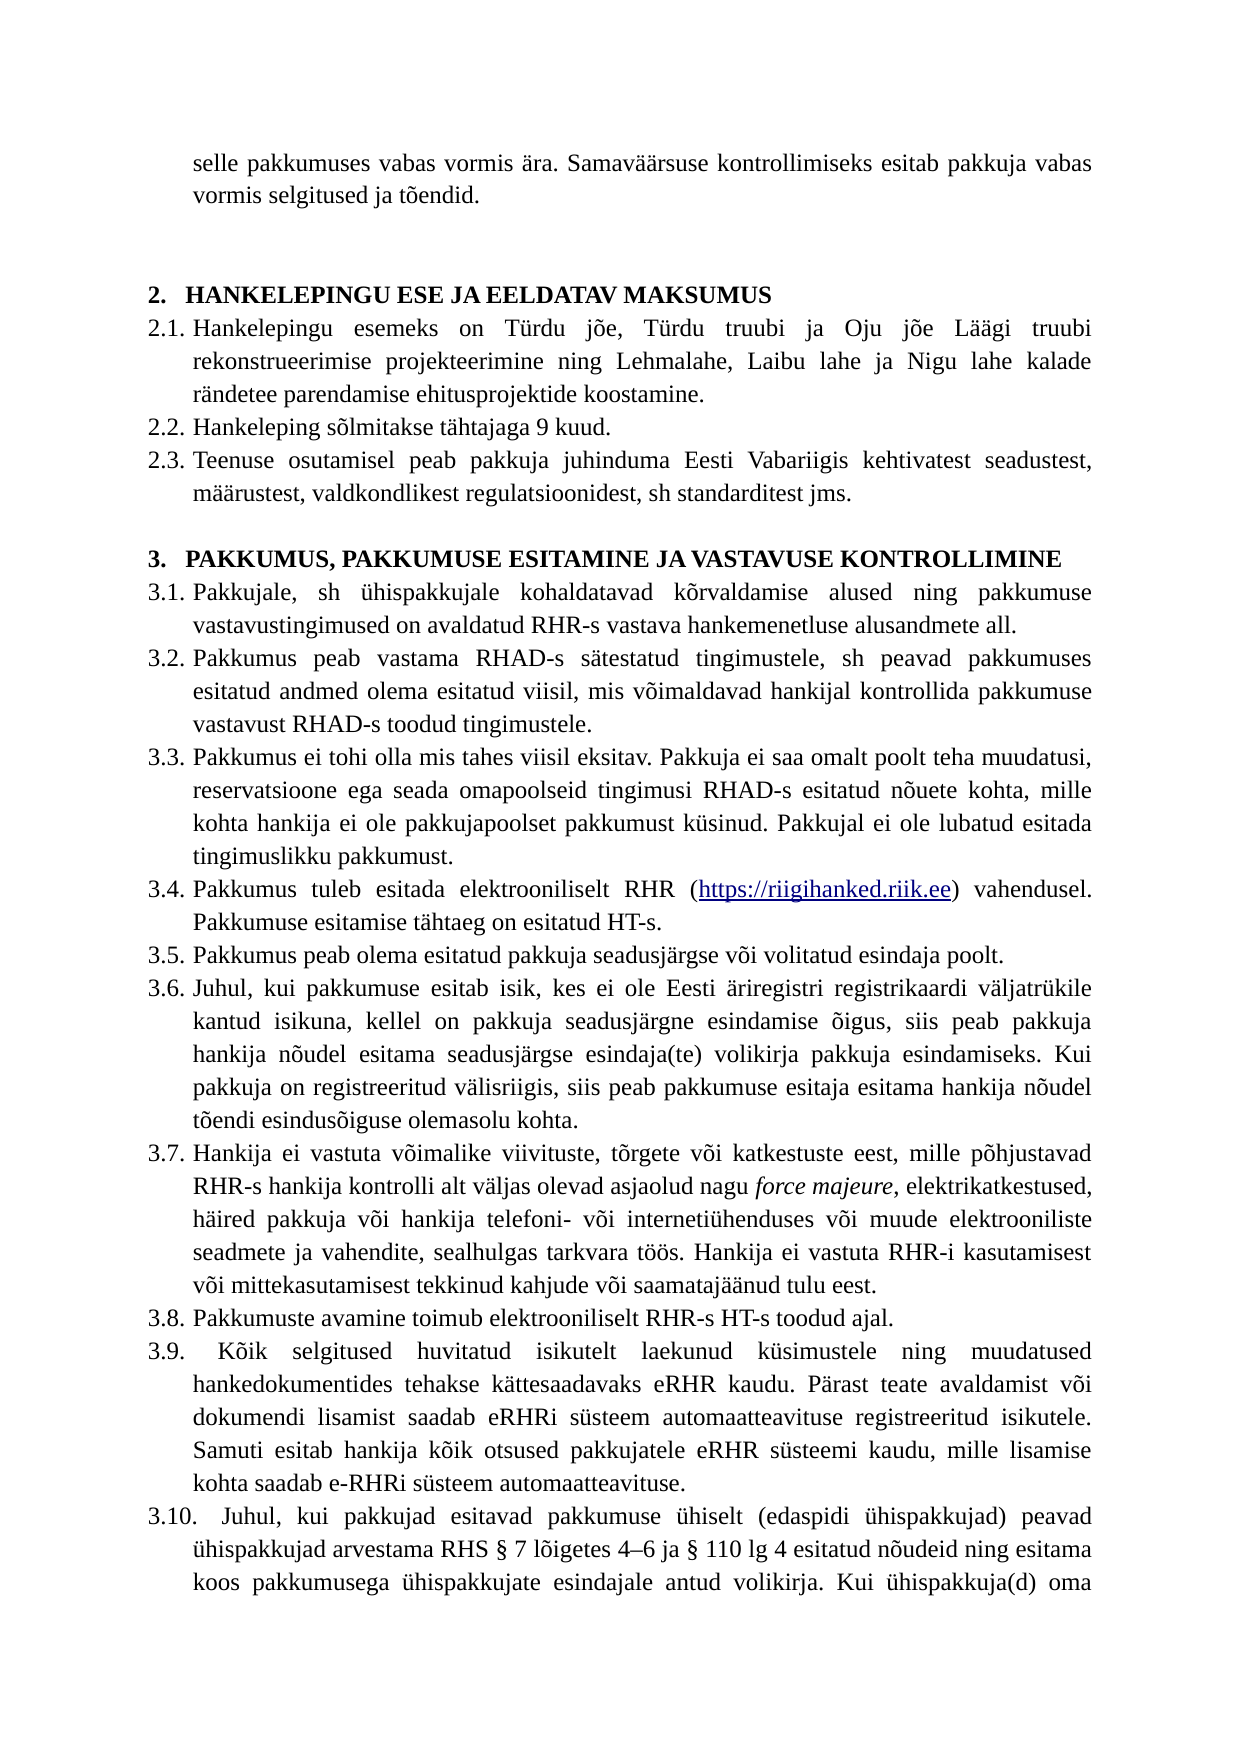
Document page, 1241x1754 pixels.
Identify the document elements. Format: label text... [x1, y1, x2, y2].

text Hankija ei vastuta võimalike viivituste, tõrgete või katkestuste eest, mille põhjustavad RHR-s hankija kontrolli alt väljas olevad asjaolud nagu force majeure, elektrikatkestused, häired pakkuja või hankija telefoni- või internetiühenduses või muude elektrooniliste seadmete ja vahendite, sealhulgas tarkvara töös. Hankija ei vastuta RHR-i kasutamisest või mittekasutamisest tekkinud kahjude või saamatajäänud tulu eest. [148, 1138, 1093, 1299]
text Pakkujale, sh ühispakkujale kohaldatavad kõrvaldamise alused ning pakkumuse vastavustingimused on avaldatud RHR-s vastava hankemenetluse alusandmete all. [148, 577, 1093, 639]
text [148, 148, 1093, 209]
text Hankelepingu esemeks on Türdu jõe, Türdu truubi ja Oju jõe Läägi truubi rekonstrueerimise projekteerimine ning Lehmalahe, Laibu lahe ja Nigu lahe kalade rändetee parendamise ehitusprojektide koostamine. [148, 313, 1093, 407]
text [148, 1501, 1093, 1596]
text Hankeleping sõlmitakse tähtajaga 9 kuud. [148, 412, 1093, 441]
text Pakkumus peab vastama RHAD-s sätestatud tingimustele, sh peavad pakkumuses esitatud andmed olema esitatud viisil, mis võimaldavad hankijal kontrollida pakkumuse vastavust RHAD-s toodud tingimustele. [148, 643, 1093, 738]
text Pakkumus peab olema esitatud pakkuja seadusjärgse või volitatud esindaja poolt. [148, 940, 1093, 969]
text Pakkumus tuleb esitada elektrooniliselt RHR (https://riigihanked.riik.ee) vahendusel. Pakkumuse esitamise tähtaeg on esitatud HT-s. [148, 874, 1093, 936]
text Pakkumus ei tohi olla mis tahes viisil eksitav. Pakkuja ei saa omalt poolt teha muudatusi, reservatsioone ega seada omapoolseid tingimusi RHAD-s esitatud nõuete kohta, mille kohta hankija ei ole pakkujapoolset pakkumust küsinud. Pakkujal ei ole lubatud esitada tingimuslikku pakkumust. [148, 742, 1093, 870]
list PAKKUMUS, PAKKUMUSE ESITAMINE JA VASTAVUSE KONTROLLIMINE [148, 544, 1093, 573]
text Pakkumuste avamine toimub elektrooniliselt RHR-s HT-s toodud ajal. [148, 1303, 1093, 1332]
text Teenuse osutamisel peab pakkuja juhinduma Eesti Vabariigis kehtivatest seadustest, määrustest, valdkondlikest regulatsioonidest, sh standarditest jms. [148, 445, 1093, 507]
list HANKELEPINGU ESE JA EELDATAV MAKSUMUS [148, 280, 1093, 308]
text Juhul, kui pakkumuse esitab isik, kes ei ole Eesti äriregistri registrikaardi väljatrükile kantud isikuna, kellel on pakkuja seadusjärgne esindamise õigus, siis peab pakkuja hankija nõudel esitama seadusjärgse esindaja(te) volikirja pakkuja esindamiseks. Kui pakkuja on registreeritud välisriigis, siis peab pakkumuse esitaja esitama hankija nõudel tõendi esindusõiguse olemasolu kohta. [148, 973, 1093, 1134]
text Kõik selgitused huvitatud isikutelt laekunud küsimustele ning muudatused hankedokumentides tehakse kättesaadavaks eRHR kaudu. Pärast teate avaldamist või dokumendi lisamist saadab eRHRi süsteem automaatteavituse registreeritud isikutele. Samuti esitab hankija kõik otsused pakkujatele eRHR süsteemi kaudu, mille lisamise kohta saadab e-RHRi süsteem automaatteavituse. [148, 1336, 1093, 1497]
